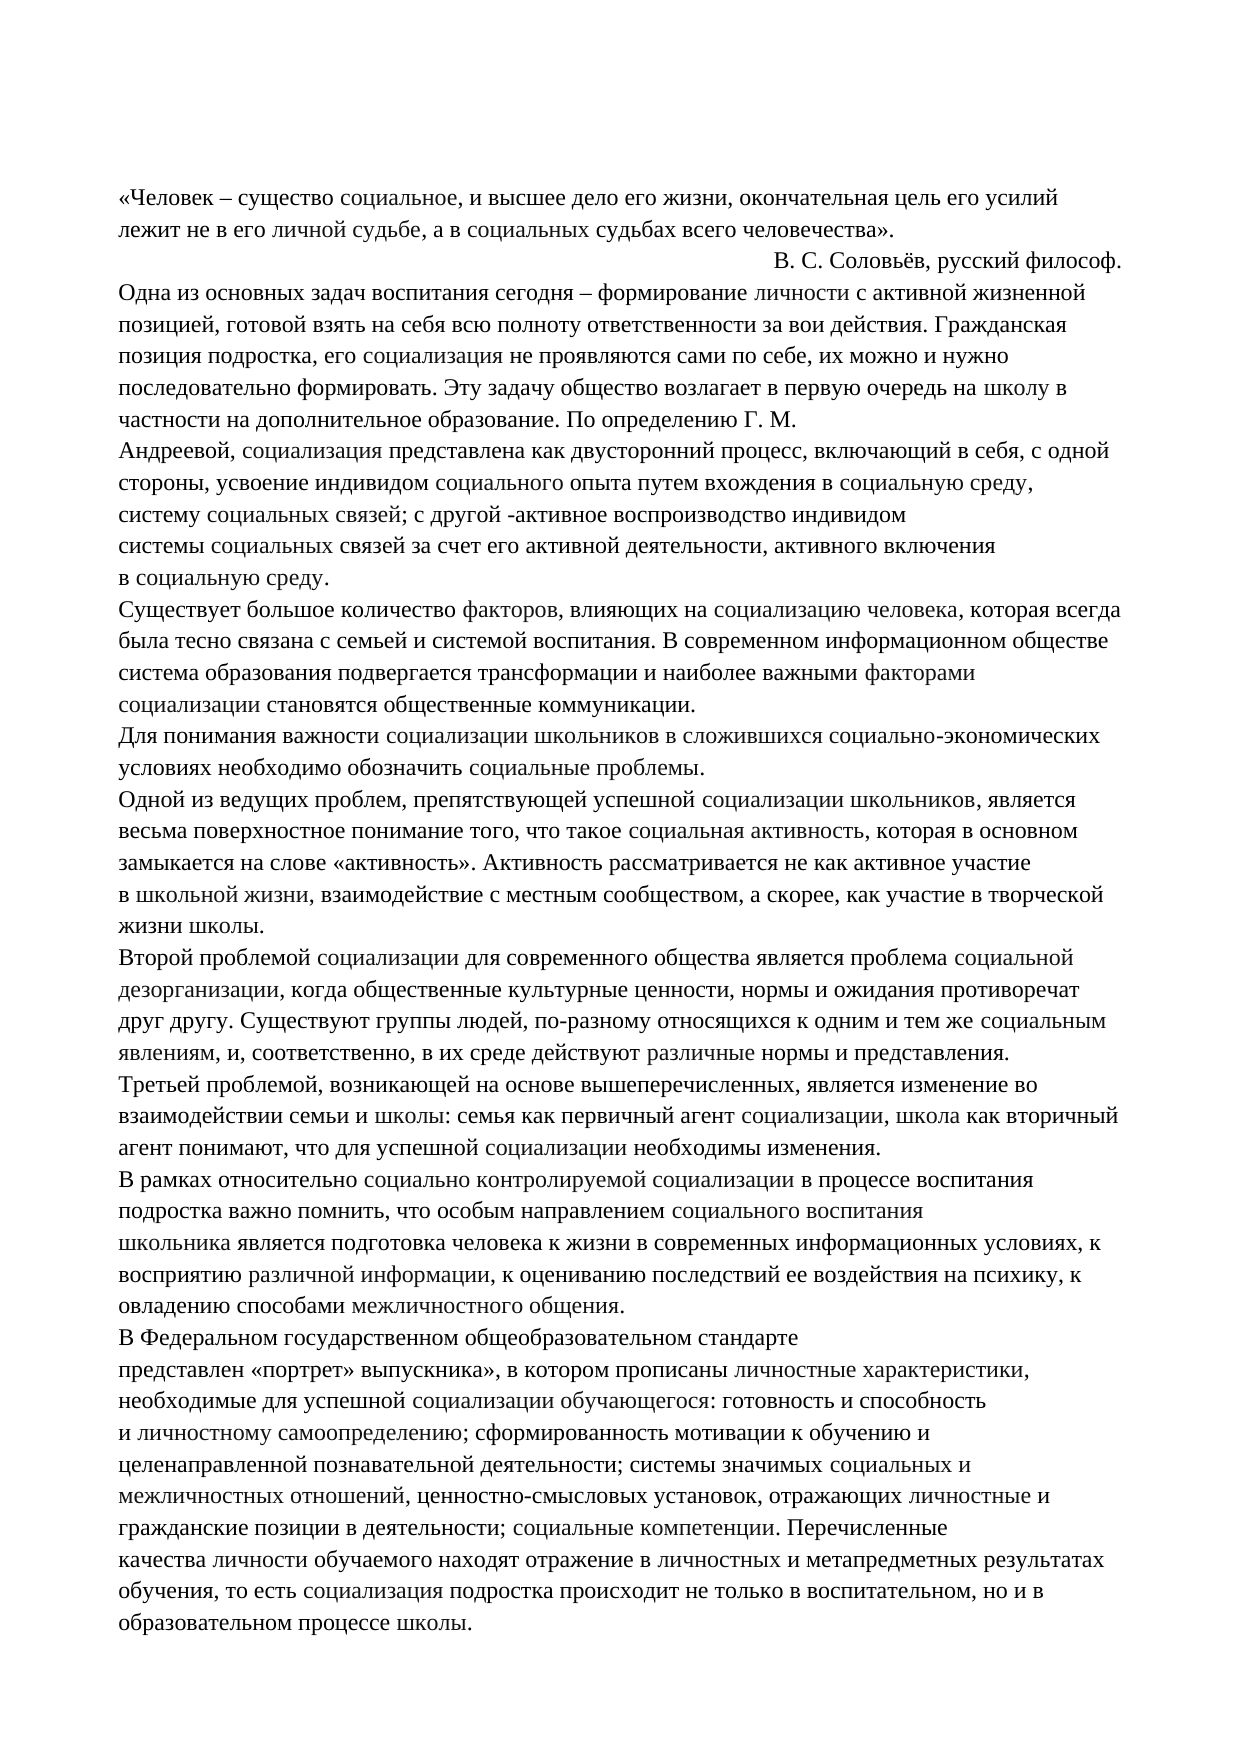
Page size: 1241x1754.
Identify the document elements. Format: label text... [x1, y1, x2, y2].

text Для понимания важности социализации школьников в сложившихся социально-экономических условиях необходимо обозначить социальные проблемы. [118, 721, 1122, 781]
text Одна из основных задач воспитания сегодня – формирование личности с активной жизненной позицией, готовой взять на себя всю полноту ответственности за вои действия. Гражданская позиция подростка, его социализация не проявляются сами по себе, их можно и нужно последовательно формировать. Эту задачу общество возлагает в первую очередь на школу в частности на дополнительное образование. По определению Г. М. Андреевой, социализация представлена как двусторонний процесс, включающий в себя, с одной стороны, усвоение индивидом социального опыта путем вхождения в социальную среду, систему социальных связей; с другой -активное воспроизводство индивидом системы социальных связей за счет его активной деятельности, активного включения в социальную среду. [118, 278, 1122, 591]
text Одной из ведущих проблем, препятствующей успешной социализации школьников, является весьма поверхностное понимание того, что такое социальная активность, которая в основном замыкается на слове «активность». Активность рассматривается не как активное участие в школьной жизни, взаимодействие с местным сообществом, а скорее, как участие в творческой жизни школы. [118, 785, 1122, 939]
text В. С. Соловьёв, русский философ. [118, 246, 1122, 274]
text Существует большое количество факторов, влияющих на социализацию человека, которая всегда была тесно связана с семьей и системой воспитания. В современном информационном обществе система образования подвергается трансформации и наиболее важными факторами социализации становятся общественные коммуникации. [118, 595, 1122, 717]
text В рамках относительно социально контролируемой социализации в процессе воспитания подростка важно помнить, что особым направлением социального воспитания школьника является подготовка человека к жизни в современных информационных условиях, к восприятию различной информации, к оцениванию последствий ее воздействия на психику, к овладению способами межличностного общения. [118, 1165, 1122, 1319]
text Второй проблемой социализации для современного общества является проблема социальной дезорганизации, когда общественные культурные ценности, нормы и ожидания противоречат друг другу. Существуют группы людей, по-разному относящихся к одним и тем же социальным явлениям, и, соответственно, в их среде действуют различные нормы и представления. [118, 943, 1122, 1066]
text В Федеральном государственном общеобразовательном стандарте представлен «портрет» выпускника», в котором прописаны личностные характеристики, необходимые для успешной социализации обучающегося: готовность и способность и личностному самоопределению; сформированность мотивации к обучению и целенаправленной познавательной деятельности; системы значимых социальных и межличностных отношений, ценностно-смысловых установок, отражающих личностные и гражданские позиции в деятельности; социальные компетенции. Перечисленные качества личности обучаемого находят отражение в личностных и метапредметных результатах обучения, то есть социализация подростка происходит не только в воспитательном, но и в образовательном процессе школы. [118, 1323, 1122, 1636]
text «Человек – существо социальное, и высшее дело его жизни, окончательная цель его усилий лежит не в его личной судьбе, а в социальных судьбах всего человечества». [118, 183, 1122, 242]
text Третьей проблемой, возникающей на основе вышеперечисленных, является изменение во взаимодействии семьи и школы: семья как первичный агент социализации, школа как вторичный агент понимают, что для успешной социализации необходимы изменения. [118, 1070, 1122, 1161]
